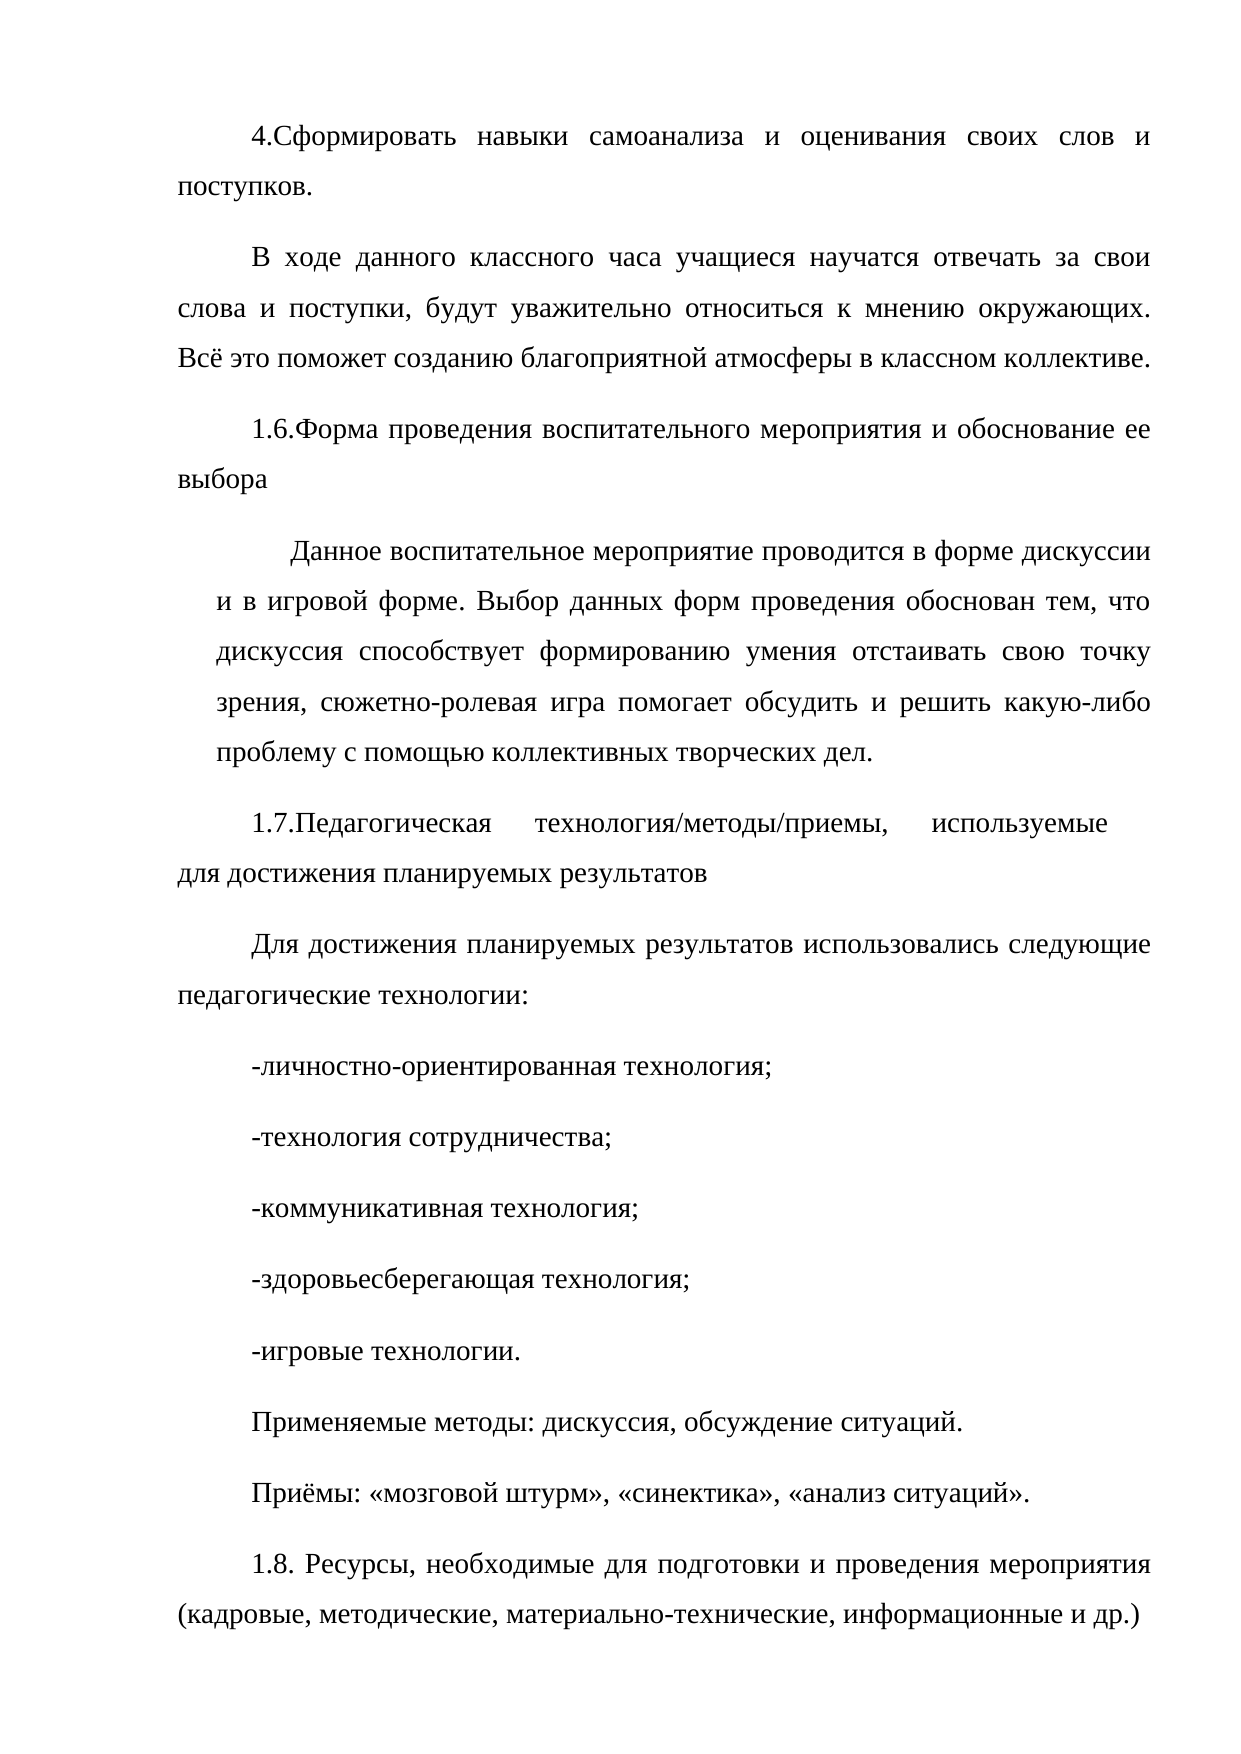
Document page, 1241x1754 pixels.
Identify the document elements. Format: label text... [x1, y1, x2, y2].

text Приёмы: «мозговой штурм», «синектика», «анализ ситуаций». [177, 1475, 1152, 1508]
text 4.Сформировать навыки самоанализа и оценивания своих слов и поступков. [177, 118, 1152, 202]
text Применяемые методы: дискуссия, обсуждение ситуаций. [177, 1404, 1152, 1437]
text -здоровьесберегающая технология; [177, 1262, 1152, 1295]
list Данное воспитательное мероприятие проводится в форме дискуссии и в игровой форме. Выбор данных форм проведения обоснован тем, что дискуссия способствует формированию умения отстаивать свою точку зрения, сюжетно-ролевая игра помогает обсудить и решить какую-либо проблему с помощью коллективных творческих дел. [216, 533, 1152, 768]
text 1.8. Ресурсы, необходимые для подготовки и проведения мероприятия (кадровые, методические, материально-технические, информационные и др.) [177, 1546, 1152, 1630]
text -коммуникативная технология; [177, 1190, 1152, 1224]
text Для достижения планируемых результатов использовались следующие педагогические технологии: [177, 927, 1152, 1011]
text 1.7.Педагогическая технология/методы/приемы, используемые для достижения планируемых результатов [177, 805, 1152, 889]
text -игровые технологии. [177, 1333, 1152, 1366]
text -технология сотрудничества; [177, 1119, 1152, 1153]
text -личностно-ориентированная технология; [177, 1048, 1152, 1082]
text В ходе данного классного часа учащиеся научатся отвечать за свои слова и поступки, будут уважительно относиться к мнению окружающих. Всё это поможет созданию благоприятной атмосферы в классном коллективе. [177, 239, 1152, 374]
text 1.6.Форма проведения воспитательного мероприятия и обоснование ее выбора [177, 411, 1152, 495]
